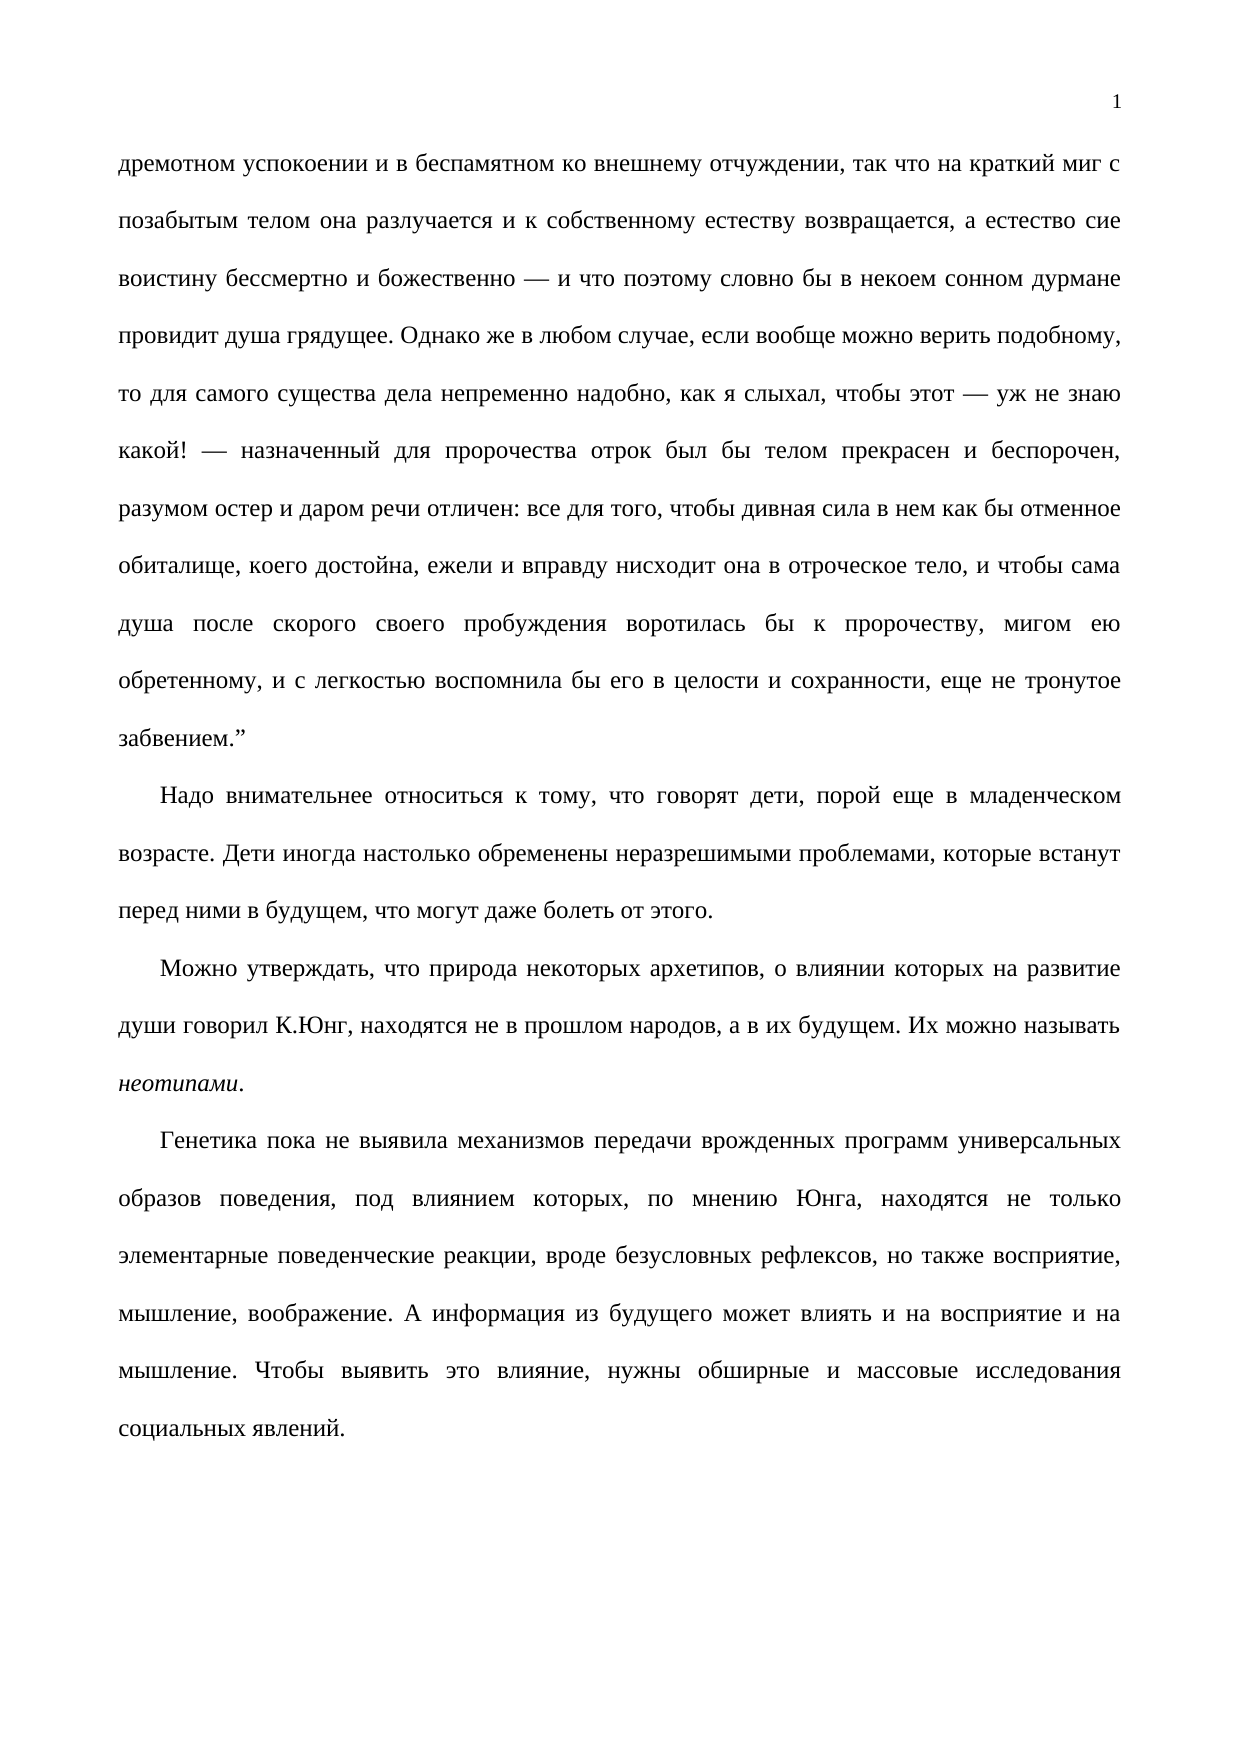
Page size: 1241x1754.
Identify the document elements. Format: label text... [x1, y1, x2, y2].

text Можно утверждать, что природа некоторых архетипов, о влиянии которых на развитие души говорил К.Юнг, находятся не в прошлом народов, а в их будущем. Их можно называть неотипами. [118, 953, 1122, 1096]
text Генетика пока не выявила механизмов передачи врожденных программ универсальных образов поведения, под влиянием которых, по мнению Юнга, находятся не только элементарные поведенческие реакции, вроде безусловных рефлексов, но также восприятие, мышление, воображение. А информация из будущего может влиять и на восприятие и на мышление. Чтобы выявить это влияние, нужны обширные и массовые исследования социальных явлений. [118, 1125, 1122, 1441]
text Надо внимательнее относиться к тому, что говорят дети, порой еще в младенческом возрасте. Дети иногда настолько обременены неразрешимыми проблемами, которые встанут перед ними в будущем, что могут даже болеть от этого. [118, 780, 1122, 924]
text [118, 148, 1122, 751]
